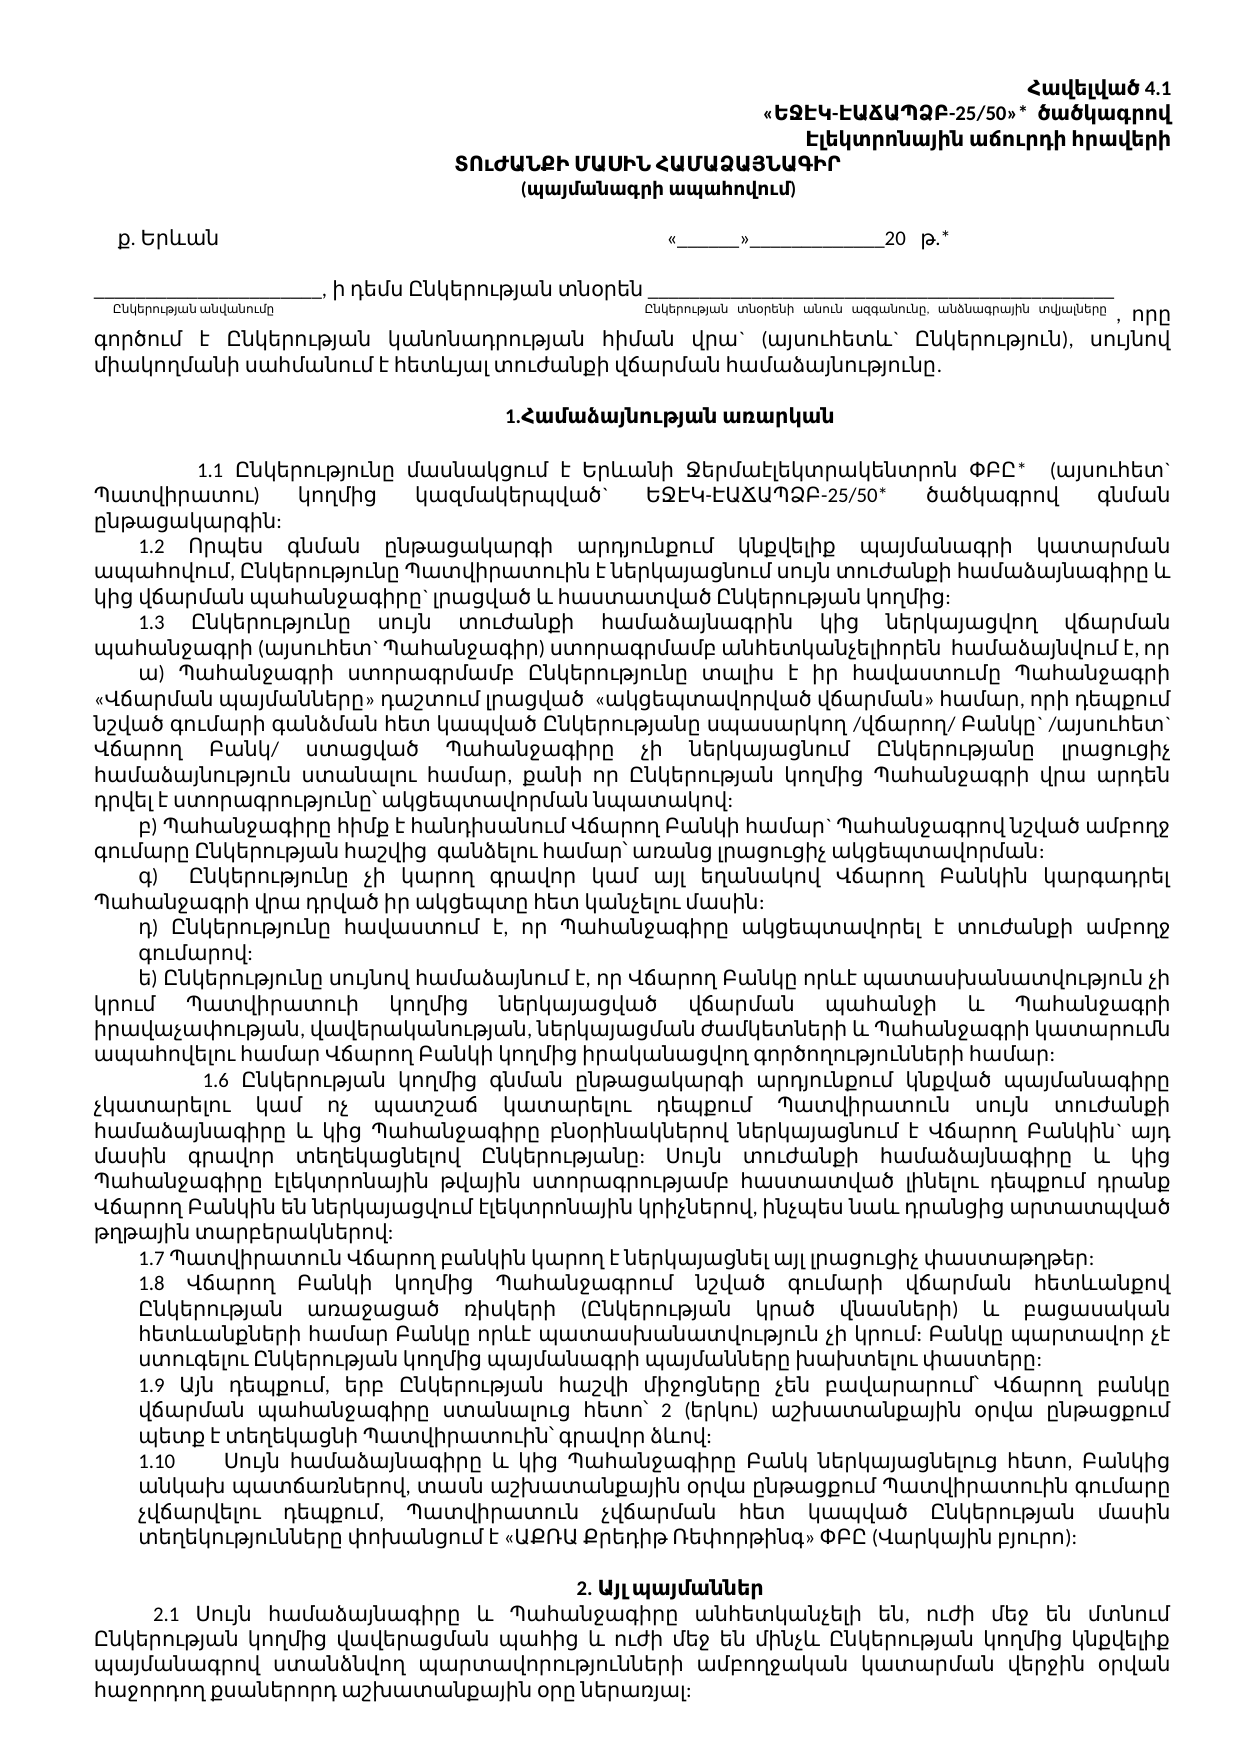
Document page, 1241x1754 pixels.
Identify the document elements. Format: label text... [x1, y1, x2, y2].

text ______________________, ի դեմս Ընկերության տնօրեն _____________________________________________ [94, 276, 1171, 301]
text 2.1 Սույն համաձայնագիրը և Պահանջագիրը անհետկանչելի են, ուժի մեջ են մտնում Ընկերության կողմից վավերացման պահից և ուժի մեջ են մինչև Ընկերության կողմից կնքվելիք պայմանագրով ստանձնվող պարտավորությունների ամբողջական կատարման վերջին օրվան հաջորդող քսաներորդ աշխատանքային օրը ներառյալ: [94, 1601, 1171, 1702]
text Հավելված 4.1 [94, 75, 1171, 100]
text ա) Պահանջագրի ստորագրմամբ Ընկերությունը տալիս է իր հավաստումը Պահանջագրի «Վճարման պայմանները» դաշտում լրացված «ակցեպտավորված վճարման» համար, որի դեպքում նշված գումարի գանձման հետ կապված Ընկերությանը սպասարկող /վճարող/ Բանկը` /այսուհետ` Վճարող Բանկ/ ստացված Պահանջագիրը չի ներկայացնում Ընկերությանը լրացուցիչ համաձայնություն ստանալու համար, քանի որ Ընկերության կողմից Պահանջագրի վրա արդեն դրվել է ստորագրությունը՝ ակցեպտավորման նպատակով: [94, 660, 1171, 813]
text ՏՈւԺԱՆՔԻ ՄԱՍԻՆ ՀԱՄԱՁԱՅՆԱԳԻՐ [94, 151, 1171, 177]
text 1.Համաձայնության առարկան [169, 403, 1171, 428]
text ք. Երևան «______»_____________20 թ.* [94, 225, 1171, 250]
text 1.6 Ընկերության կողմից գնման ընթացակարգի արդյունքում կնքված պայմանագիրը չկատարելու կամ ոչ պատշաճ կատարելու դեպքում Պատվիրատուն սույն տուժանքի համաձայնագիրը և կից Պահանջագիրը բնօրինակներով ներկայացնում է Վճարող Բանկին` այդ մասին գրավոր տեղեկացնելով Ընկերությանը: Սույն տուժանքի համաձայնագիրը և կից Պահանջագիրը էլեկտրոնային թվային ստորագրությամբ հաստատված լինելու դեպքում դրանք Վճարող Բանկին են ներկայացվում էլեկտրոնային կրիչներով, ինչպես նաև դրանցից արտատպված թղթային տարբերակներով: [94, 1067, 1171, 1245]
text 1.3 Ընկերությունը սույն տուժանքի համաձայնագրին կից ներկայացվող վճարման պահանջագրի (այսուհետ` Պահանջագիր) ստորագրմամբ անհետկանչելիորեն համաձայնվում է, որ [94, 609, 1171, 660]
text 1.10 Սույն համաձայնագիրը և կից Պահանջագիրը Բանկ ներկայացնելուց հետո, Բանկից անկախ պատճառներով, տասն աշխատանքային օրվա ընթացքում Պատվիրատուին գումարը չվճարվելու դեպքում, Պատվիրատուն չվճարման հետ կապված Ընկերության մասին տեղեկությունները փոխանցում է «ԱՔՌԱ Քրեդիթ Ռեփորթինգ» ՓԲԸ (Վարկային բյուրո): [138, 1448, 1171, 1550]
text բ) Պահանջագիրը հիմք է հանդիսանում Վճարող Բանկի համար` Պահանջագրով նշված ամբողջ գումարը Ընկերության հաշվից գանձելու համար՝ առանց լրացուցիչ ակցեպտավորման: [94, 813, 1171, 864]
text 1.9 Այն դեպքում, երբ Ընկերության հաշվի միջոցները չեն բավարարում՝ Վճարող բանկը վճարման պահանջագիրը ստանալուց հետո՝ 2 (երկու) աշխատանքային օրվա ընթացքում պետք է տեղեկացնի Պատվիրատուին՝ գրավոր ձևով: [138, 1372, 1171, 1448]
text գ) Ընկերությունը չի կարող գրավոր կամ այլ եղանակով Վճարող Բանկին կարգադրել Պահանջագրի վրա դրված իր ակցեպտը հետ կանչելու մասին: [94, 864, 1171, 914]
text դ) Ընկերությունը հավաստում է, որ Պահանջագիրը ակցեպտավորել է տուժանքի ամբողջ գումարով: [138, 914, 1171, 965]
text 1.8 Վճարող Բանկի կողմից Պահանջագրում նշված գումարի վճարման հետևանքով Ընկերության առաջացած ռիսկերի (Ընկերության կրած վնասների) և բացասական հետևանքների համար Բանկը որևէ պատասխանատվություն չի կրում: Բանկը պարտավոր չէ ստուգելու Ընկերության կողմից պայմանագրի պայմանները խախտելու փաստերը: [138, 1270, 1171, 1372]
text 1.1 Ընկերությունը մասնակցում է Երևանի Ջերմաէլեկտրակենտրոն ՓԲԸ* (այսուհետ` Պատվիրատու) կողմից կազմակերպված` ԵՋԷԿ-ԷԱՃԱՊՁԲ-25/50* ծածկագրով գնման ընթացակարգին: [94, 457, 1171, 533]
text 2. Այլ պայմաններ [169, 1575, 1171, 1601]
text 1.7 Պատվիրատուն Վճարող բանկին կարող է ներկայացնել այլ լրացուցիչ փաստաթղթեր: [138, 1245, 1171, 1270]
text Ընկերության անվանումը Ընկերության տնօրենի անուն ազգանունը, անձնագրային տվյալները , որը գործում է Ընկերության կանոնադրության հիման վրա` (այսուհետև` Ընկերություն), սույնով միակողմանի սահմանում է հետևյալ տուժանքի վճարման համաձայնությունը. [94, 301, 1171, 377]
text ե) Ընկերությունը սույնով համաձայնում է, որ Վճարող Բանկը որևէ պատասխանատվություն չի կրում Պատվիրատուի կողմից ներկայացված վճարման պահանջի և Պահանջագրի իրավաչափության, վավերականության, ներկայացման ժամկետների և Պահանջագրի կատարումն ապահովելու համար Վճարող Բանկի կողմից իրականացվող գործողությունների համար: [94, 965, 1171, 1067]
text «ԵՋԷԿ-ԷԱՃԱՊՁԲ-25/50»* ծածկագրով [94, 100, 1171, 126]
text (պայմանագրի ապահովում) [94, 177, 1171, 199]
text Էլեկտրոնային աճուրդի հրավերի [94, 126, 1171, 151]
text 1.2 Որպես գնման ընթացակարգի արդյունքում կնքվելիք պայմանագրի կատարման ապահովում, Ընկերությունը Պատվիրատուին է ներկայացնում սույն տուժանքի համաձայնագիրը և կից վճարման պահանջագիրը` լրացված և հաստատված Ընկերության կողմից: [94, 533, 1171, 609]
